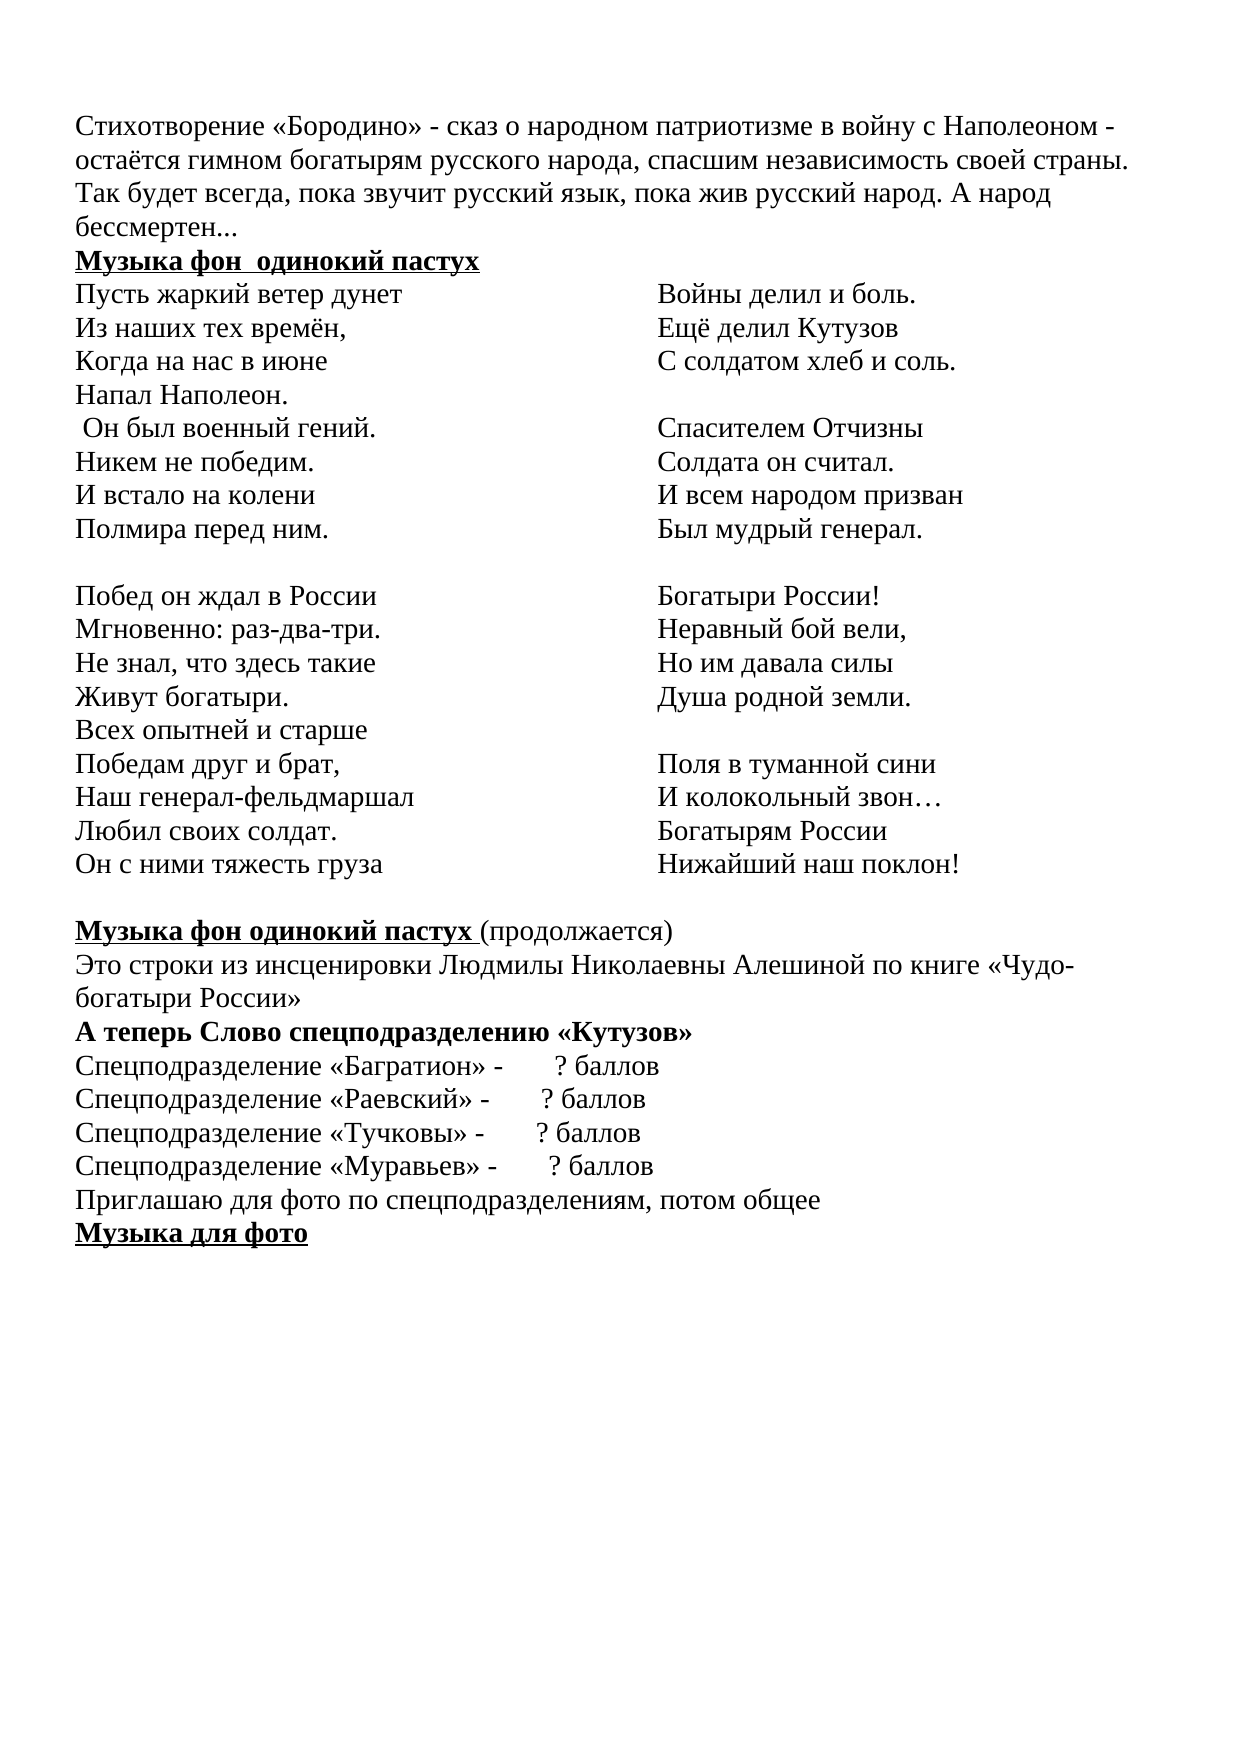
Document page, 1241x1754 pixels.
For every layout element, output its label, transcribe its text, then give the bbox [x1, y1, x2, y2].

text Полмира перед ним. [75, 511, 583, 544]
text Он был военный гений. [75, 410, 583, 444]
text Нижайший наш поклон! [657, 846, 1165, 880]
text С солдатом хлеб и соль. [657, 343, 1165, 377]
text Ещё делил Кутузов [657, 310, 1165, 343]
text И колокольный звон… [657, 779, 1165, 813]
text Солдата он считал. [657, 444, 1165, 477]
text Напал Наполеон. [75, 377, 583, 410]
text Музыка фон одинокий пастух (продолжается) [75, 913, 1165, 947]
text Но им давала силы [657, 645, 1165, 679]
text Победам друг и брат, [75, 746, 583, 779]
text Музыка фон одинокий пастух [75, 243, 1165, 276]
text Спецподразделение «Муравьев» - ? баллов [75, 1148, 1165, 1182]
text И всем народом призван [657, 477, 1165, 511]
text Приглашаю для фото по спецподразделениям, потом общее [75, 1182, 1165, 1215]
text Это строки из инсценировки Людмилы Николаевны Алешиной по книге «Чудо-богатыри России» [75, 947, 1165, 1014]
text Душа родной земли. [657, 679, 1165, 712]
text Богатыри России! [657, 578, 1165, 612]
text Спецподразделение «Раевский» - ? баллов [75, 1081, 1165, 1115]
text Наш генерал-фельдмаршал [75, 779, 583, 813]
text Был мудрый генерал. [657, 511, 1165, 544]
text Поля в туманной сини [657, 746, 1165, 779]
text Стихотворение «Бородино» - сказ о народном патриотизме в войну с Наполеоном - остаётся гимном богатырям русского народа, спасшим независимость своей страны. Так будет всегда, пока звучит русский язык, пока жив русский народ. А народ бессмертен... [75, 108, 1165, 243]
text Из наших тех времён, [75, 310, 583, 343]
text Всех опытней и старше [75, 712, 583, 746]
text Он с ними тяжесть груза [75, 846, 583, 880]
text Когда на нас в июне [75, 343, 583, 377]
text Спецподразделение «Багратион» - ? баллов [75, 1048, 1165, 1081]
text Побед он ждал в России Мгновенно: раз-два-три. [75, 578, 583, 645]
text Любил своих солдат. [75, 813, 583, 846]
text Никем не победим. [75, 444, 583, 477]
text Спасителем Отчизны [657, 410, 1165, 444]
text Войны делил и боль. [657, 276, 1165, 310]
text Музыка для фото [75, 1215, 1165, 1249]
text И встало на колени [75, 477, 583, 511]
text Живут богатыри. [75, 679, 583, 712]
text Богатырям России [657, 813, 1165, 846]
text А теперь Слово спецподразделению «Кутузов» [75, 1014, 1165, 1048]
text Пусть жаркий ветер дунет [75, 276, 583, 310]
text Неравный бой вели, [657, 612, 1165, 645]
text Спецподразделение «Тучковы» - ? баллов [75, 1115, 1165, 1148]
text Не знал, что здесь такие [75, 645, 583, 679]
